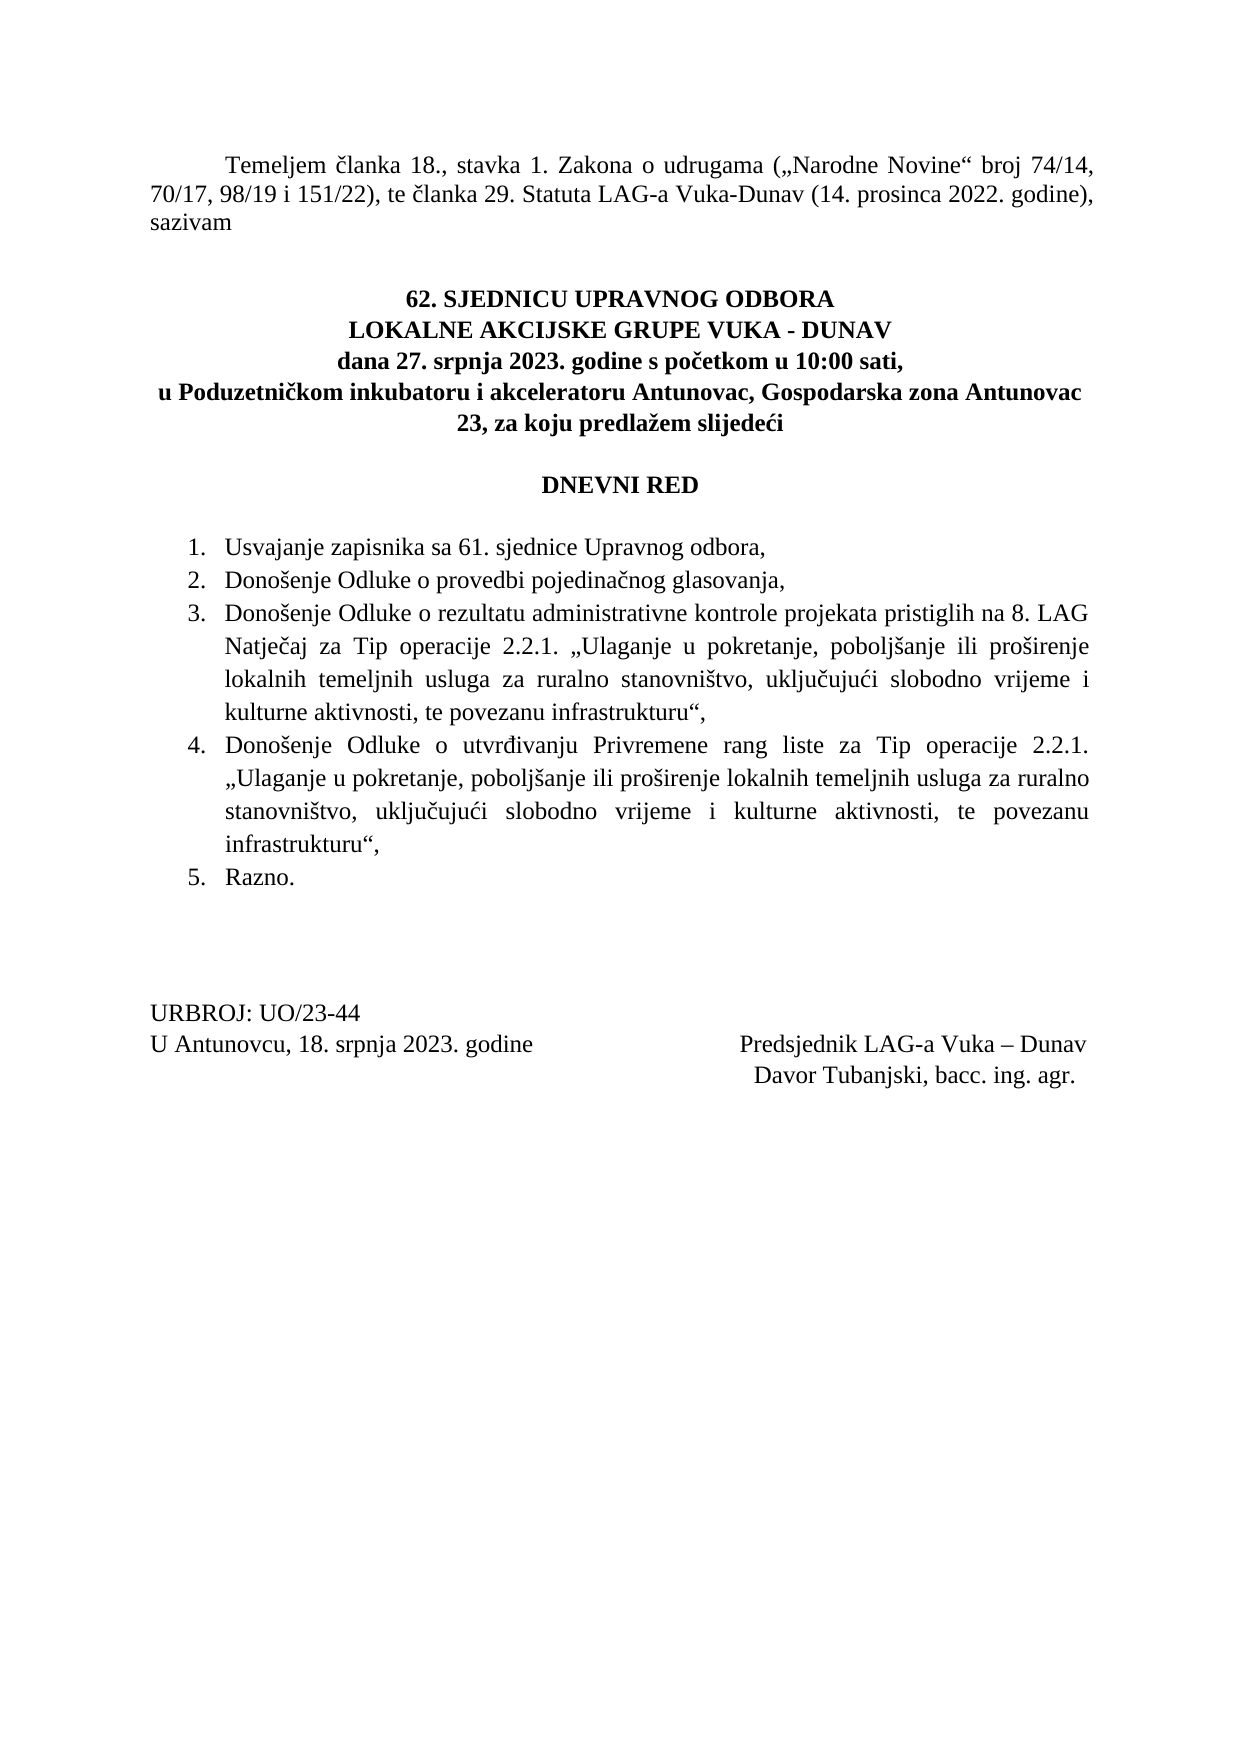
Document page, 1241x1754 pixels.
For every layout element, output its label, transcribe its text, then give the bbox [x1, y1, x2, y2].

text dana 27. srpnja 2023. godine s početkom u 10:00 sati, [150, 346, 1090, 375]
text U Antunovcu, 18. srpnja 2023. godine Predsjednik LAG-a Vuka – Dunav [150, 1029, 1090, 1058]
list Donošenje Odluke o rezultatu administrativne kontrole projekata pristiglih na 8. LAG Natječaj za Tip operacije 2.2.1. „Ulaganje u pokretanje, poboljšanje ili proširenje lokalnih temeljnih usluga za ruralno stanovništvo, uključujući slobodno vrijeme i kulturne aktivnosti, te povezanu infrastrukturu“, [187, 598, 1090, 726]
list Usvajanje zapisnika sa 61. sjednice Upravnog odbora, [187, 532, 1090, 561]
text 62. SJEDNICU UPRAVNOG ODBORA [150, 284, 1090, 313]
list Razno. [187, 862, 1090, 891]
list Donošenje Odluke o utvrđivanju Privremene rang liste za Tip operacije 2.2.1. „Ulaganje u pokretanje, poboljšanje ili proširenje lokalnih temeljnih usluga za ruralno stanovništvo, uključujući slobodno vrijeme i kulturne aktivnosti, te povezanu infrastrukturu“, [187, 730, 1090, 858]
text Temeljem članka 18., stavka 1. Zakona o udrugama („Narodne Novine“ broj 74/14, 70/17, 98/19 i 151/22), te članka 29. Statuta LAG-a Vuka-Dunav (14. prosinca 2022. godine), sazivam [150, 150, 1095, 236]
list Donošenje Odluke o provedbi pojedinačnog glasovanja, [187, 565, 1090, 594]
text URBROJ: UO/23-44 [150, 998, 1090, 1027]
text u Poduzetničkom inkubatoru i akceleratoru Antunovac, Gospodarska zona Antunovac 23, za koju predlažem slijedeći [150, 377, 1090, 437]
text DNEVNI RED [150, 470, 1090, 499]
text LOKALNE AKCIJSKE GRUPE VUKA - DUNAV [150, 315, 1090, 344]
text Davor Tubanjski, bacc. ing. agr. [592, 1061, 1090, 1089]
